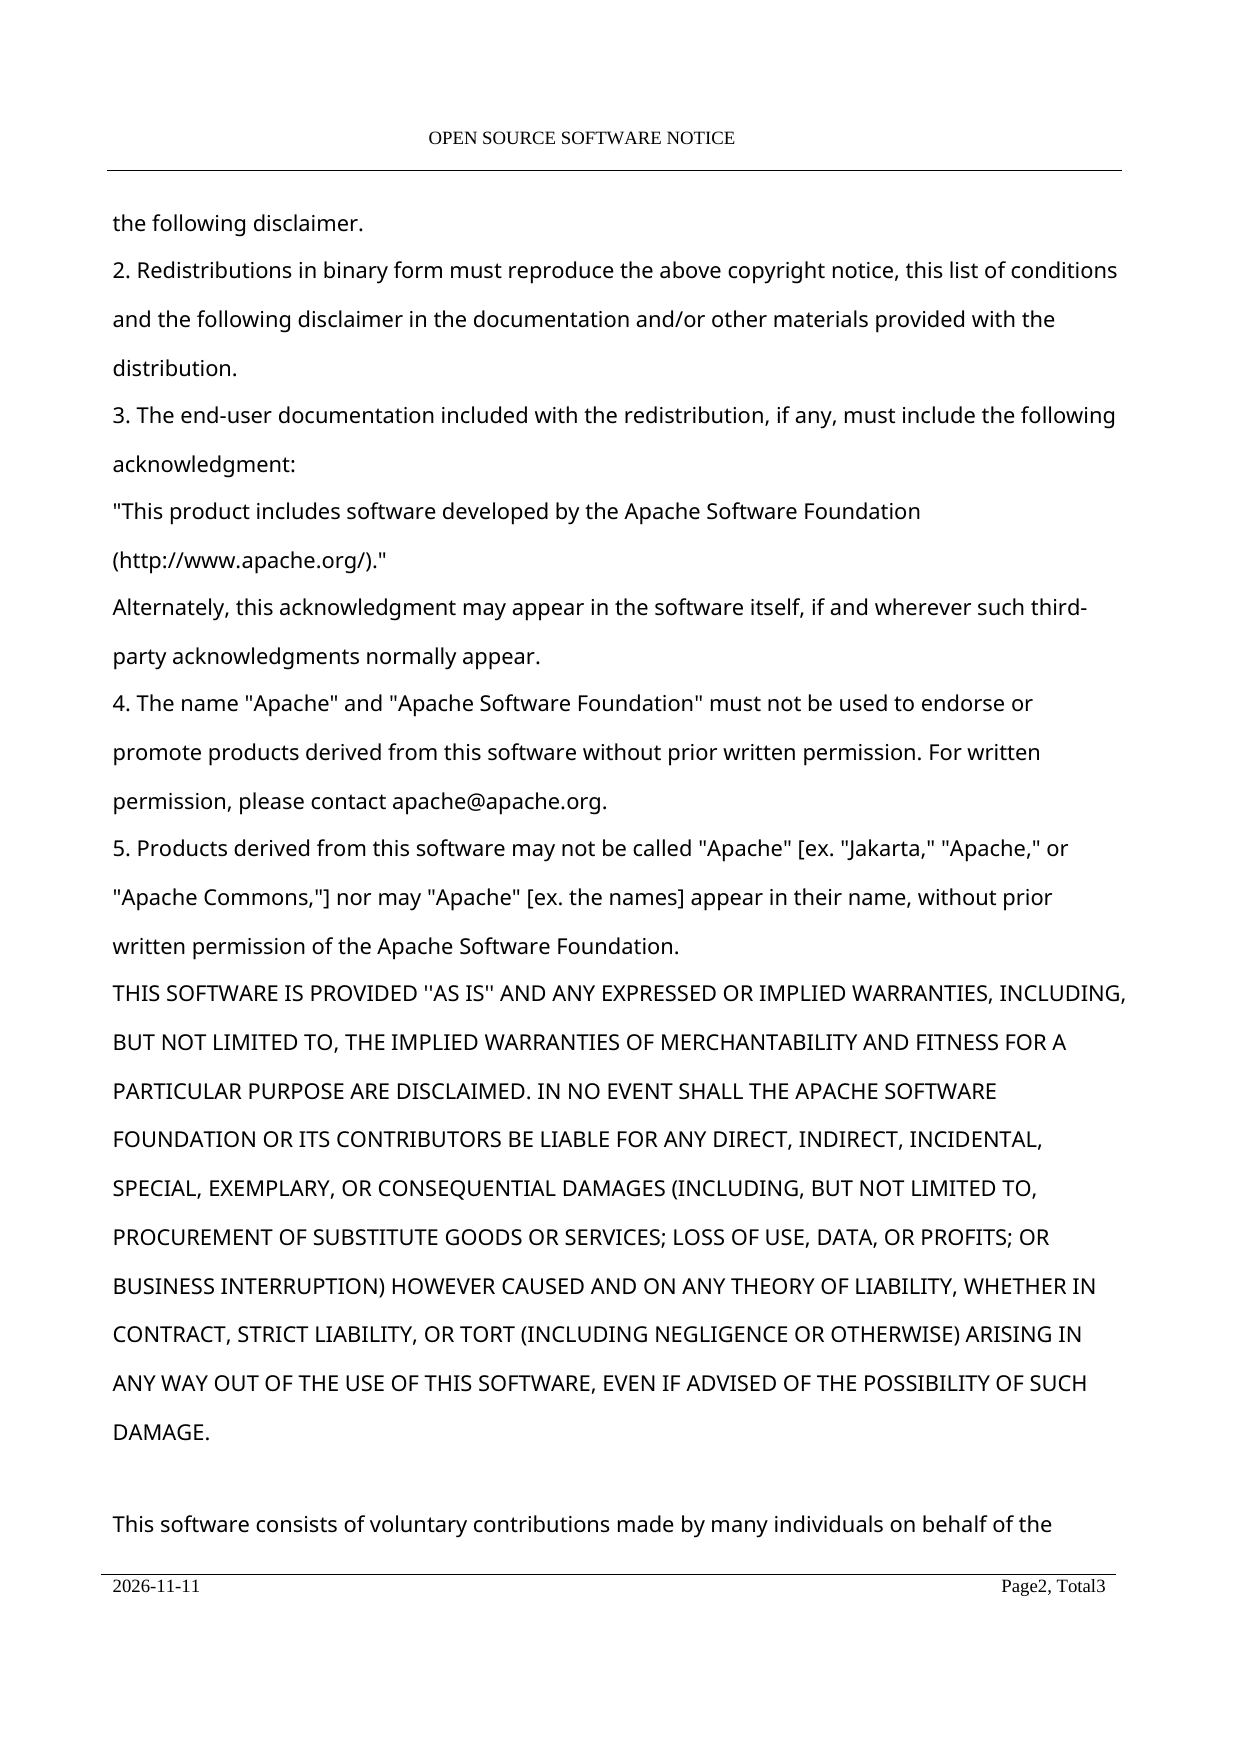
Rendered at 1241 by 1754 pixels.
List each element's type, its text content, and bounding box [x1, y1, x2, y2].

text 4. The name "Apache" and "Apache Software Foundation" must not be used to endorse or promote products derived from this software without prior written permission. For written permission, please contact apache@apache.org. [112, 687, 1128, 817]
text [112, 1508, 1128, 1541]
text 5. Products derived from this software may not be called "Apache" [ex. "Jakarta," "Apache," or "Apache Commons,"] nor may "Apache" [ex. the names] appear in their name, without prior written permission of the Apache Software Foundation. [112, 832, 1128, 962]
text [112, 206, 1128, 239]
text 2. Redistributions in binary form must reproduce the above copyright notice, this list of conditions and the following disclaimer in the documentation and/or other materials provided with the distribution. [112, 254, 1128, 384]
text Alternately, this acknowledgment may appear in the software itself, if and wherever such third-party acknowledgments normally appear. [112, 591, 1128, 672]
text "This product includes software developed by the Apache Software Foundation (http://www.apache.org/)." [112, 495, 1128, 576]
text 3. The end-user documentation included with the redistribution, if any, must include the following acknowledgment: [112, 399, 1128, 480]
text THIS SOFTWARE IS PROVIDED ''AS IS'' AND ANY EXPRESSED OR IMPLIED WARRANTIES, INCLUDING, BUT NOT LIMITED TO, THE IMPLIED WARRANTIES OF MERCHANTABILITY AND FITNESS FOR A PARTICULAR PURPOSE ARE DISCLAIMED. IN NO EVENT SHALL THE APACHE SOFTWARE FOUNDATION OR ITS CONTRIBUTORS BE LIABLE FOR ANY DIRECT, INDIRECT, INCIDENTAL, SPECIAL, EXEMPLARY, OR CONSEQUENTIAL DAMAGES (INCLUDING, BUT NOT LIMITED TO, PROCUREMENT OF SUBSTITUTE GOODS OR SERVICES; LOSS OF USE, DATA, OR PROFITS; OR BUSINESS INTERRUPTION) HOWEVER CAUSED AND ON ANY THEORY OF LIABILITY, WHETHER IN CONTRACT, STRICT LIABILITY, OR TORT (INCLUDING NEGLIGENCE OR OTHERWISE) ARISING IN ANY WAY OUT OF THE USE OF THIS SOFTWARE, EVEN IF ADVISED OF THE POSSIBILITY OF SUCH DAMAGE. [112, 977, 1128, 1448]
